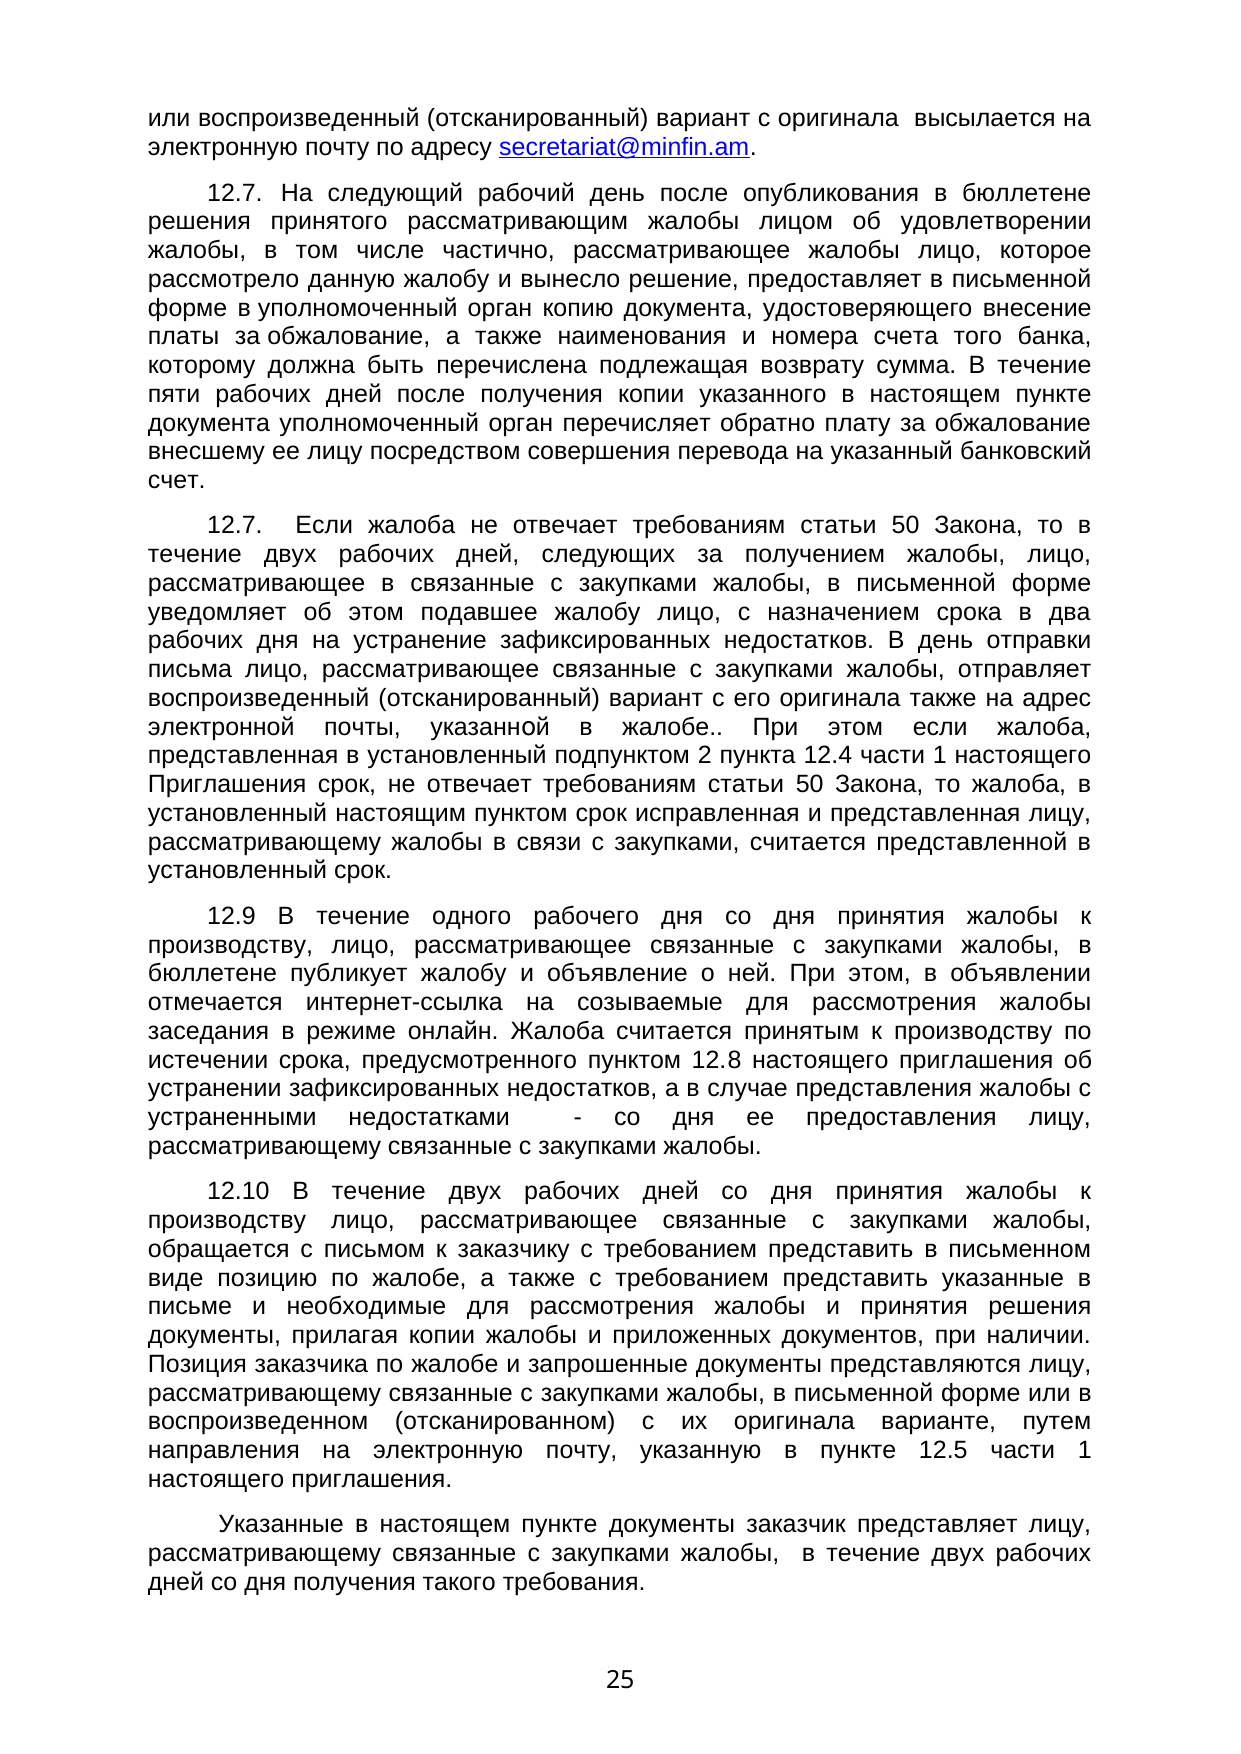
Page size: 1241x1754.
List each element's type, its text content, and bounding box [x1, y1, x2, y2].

text 12.9 В течение одного рабочего дня со дня принятия жалобы к производству, лицо, рассматривающее связанные с закупками жалобы, в бюллетене публикует жалобу и объявление о ней. При этом, в объявлении отмечается интернет-ссылка на созываемые для рассмотрения жалобы заседания в режиме онлайн. Жалоба считается принятым к производству по истечении срока, предусмотренного пунктом 12.8 настоящего приглашения об устранении зафиксированных недостатков, а в случае представления жалобы с устраненными недостатками - со дня ее предоставления лицу, рассматривающему связанные с закупками жалобы. [148, 901, 1092, 1160]
text 12.10 В течение двух рабочих дней со дня принятия жалобы к производству лицо, рассматривающее связанные с закупками жалобы, обращается с письмом к заказчику с требованием представить в письменном виде позицию по жалобе, а также с требованием представить указанные в письме и необходимые для рассмотрения жалобы и принятия решения документы, прилагая копии жалобы и приложенных документов, при наличии. Позиция заказчика по жалобе и запрошенные документы представляются лицу, рассматривающему связанные с закупками жалобы, в письменной форме или в воспроизведенном (отсканированном) с их оригинала варианте, путем направления на электронную почту, указанную в пункте 12.5 части 1 настоящего приглашения. [148, 1176, 1092, 1493]
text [148, 103, 1092, 161]
text Указанные в настоящем пункте документы заказчик представляет лицу, рассматривающему связанные с закупками жалобы, в течение двух рабочих дней со дня получения такого требования. [148, 1509, 1092, 1596]
text 12.7. На следующий рабочий день после опубликования в бюллетене решения принятого рассматривающим жалобы лицом об удовлетворении жалобы, в том числе частично, рассматривающее жалобы лицо, которое рассмотрело данную жалобу и вынесло решение, предоставляет в письменной форме в уполномоченный орган копию документа, удостоверяющего внесение платы за обжалование, а также наименования и номера счета того банка, которому должна быть перечислена подлежащая возврату сумма. В течение пяти рабочих дней после получения копии указанного в настоящем пункте документа уполномоченный орган перечисляет обратно плату за обжалование внесшему ее лицу посредством совершения перевода на указанный банковский счет. [148, 178, 1092, 494]
text 12.7. Если жалоба не отвечает требованиям статьи 50 Закона, то в течение двух рабочих дней, следующих за получением жалобы, лицо, рассматривающее в связанные с закупками жалобы, в письменной форме уведомляет об этом подавшее жалобу лицо, с назначением срока в два рабочих дня на устранение зафиксированных недостатков. В день отправки письма лицо, рассматривающее связанные с закупками жалобы, отправляет воспроизведенный (отсканированный) вариант с его оригинала также на адрес электронной почты, указаннօй в жалобе.. При этом если жалоба, представленная в установленный подпунктом 2 пункта 12.4 части 1 настоящего Приглашения срок, не отвечает требованиям статьи 50 Закона, то жалоба, в установленный настоящим пунктом срок исправленная и представленная лицу, рассматривающему жалобы в связи с закупками, считается представленной в установленный срок. [148, 511, 1092, 884]
